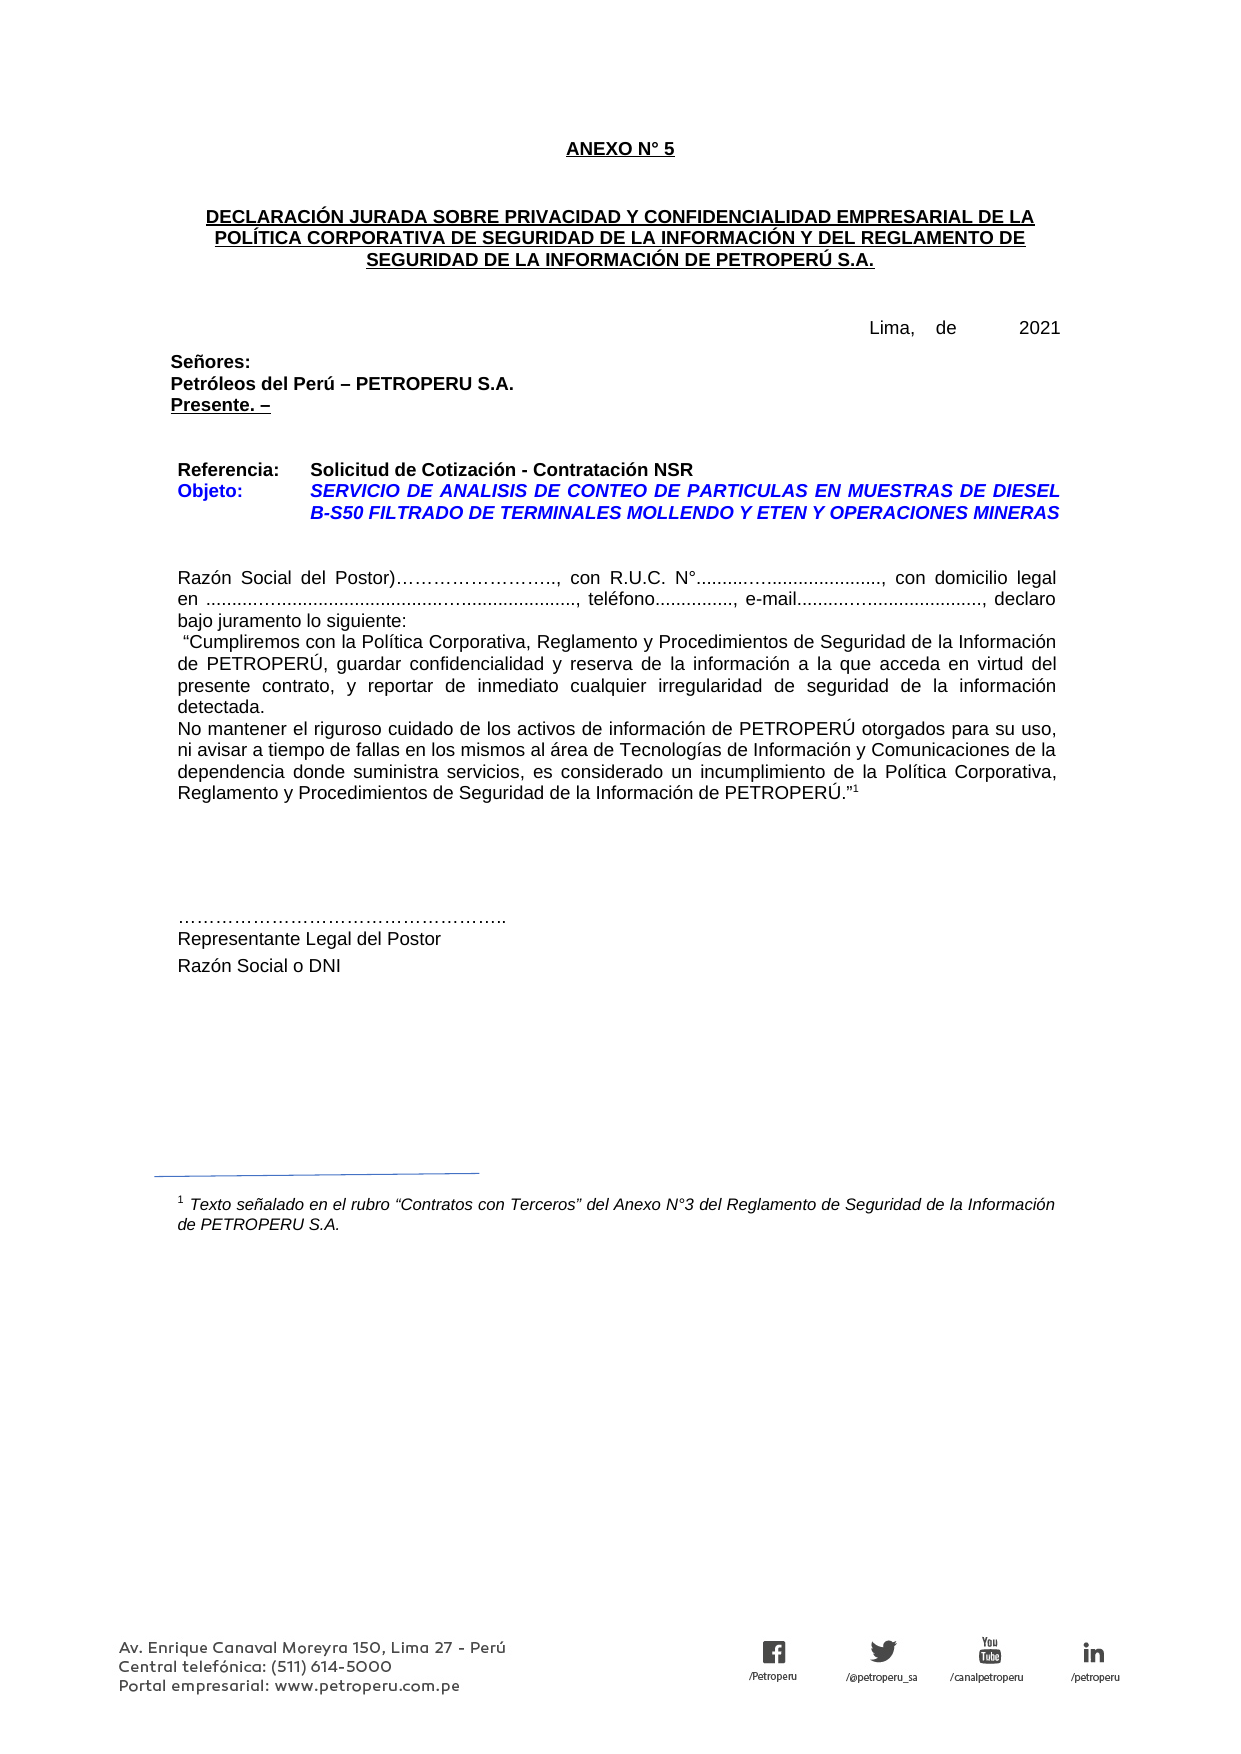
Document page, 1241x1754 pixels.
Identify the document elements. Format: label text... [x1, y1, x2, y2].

text Representante Legal del Postor [177, 927, 1063, 949]
text No mantener el riguroso cuidado de los activos de información de PETROPERÚ otorgados para su uso, ni avisar a tiempo de fallas en los mismos al área de Tecnologías de Información y Comunicaciones de la dependencia donde suministra servicios, es considerado un incumplimiento de la Política Corporativa, Reglamento y Procedimientos de Seguridad de la Información de PETROPERÚ.”1 [177, 717, 1057, 804]
text Objeto: SERVICIO DE ANALISIS DE CONTEO DE PARTICULAS EN MUESTRAS DE DIESEL B-S50 FILTRADO DE TERMINALES MOLLENDO Y ETEN Y OPERACIONES MINERAS [177, 480, 1063, 523]
text Petróleos del Perú – PETROPERU S.A. [170, 372, 1061, 394]
text 1 Texto señalado en el rubro “Contratos con Terceros” del Anexo N°3 del Reglamento de Seguridad de la Información de PETROPERU S.A. [177, 1193, 1057, 1234]
text Lima, de 2021 [768, 317, 1061, 338]
text Referencia: Solicitud de Cotización - Contratación NSR [177, 459, 1063, 480]
text Razón Social del Postor)…………………….., con R.U.C. N°..........…......................, con domicilio legal en ..........…................................…......................, teléfono..............., e-mail..........…......................, declaro bajo juramento lo siguiente: [177, 567, 1057, 631]
text Señores: [170, 351, 1061, 372]
text “Cumpliremos con la Política Corporativa, Reglamento y Procedimientos de Seguridad de la Información de PETROPERÚ, guardar confidencialidad y reserva de la información a la que acceda en virtud del presente contrato, y reportar de inmediato cualquier irregularidad de seguridad de la información detectada. [177, 631, 1057, 717]
text ANEXO N° 5 [177, 137, 1063, 159]
text DECLARACIÓN JURADA SOBRE PRIVACIDAD Y CONFIDENCIALIDAD EMPRESARIAL DE LA POLÍTICA CORPORATIVA DE SEGURIDAD DE LA INFORMACIÓN Y DEL REGLAMENTO DE SEGURIDAD DE LA INFORMACIÓN DE PETROPERÚ S.A. [177, 206, 1063, 270]
text …………………………………………….. [177, 906, 1063, 927]
text Presente. – [170, 394, 1061, 416]
text Razón Social o DNI [177, 955, 1063, 977]
picture [0, 1628, 1239, 1754]
